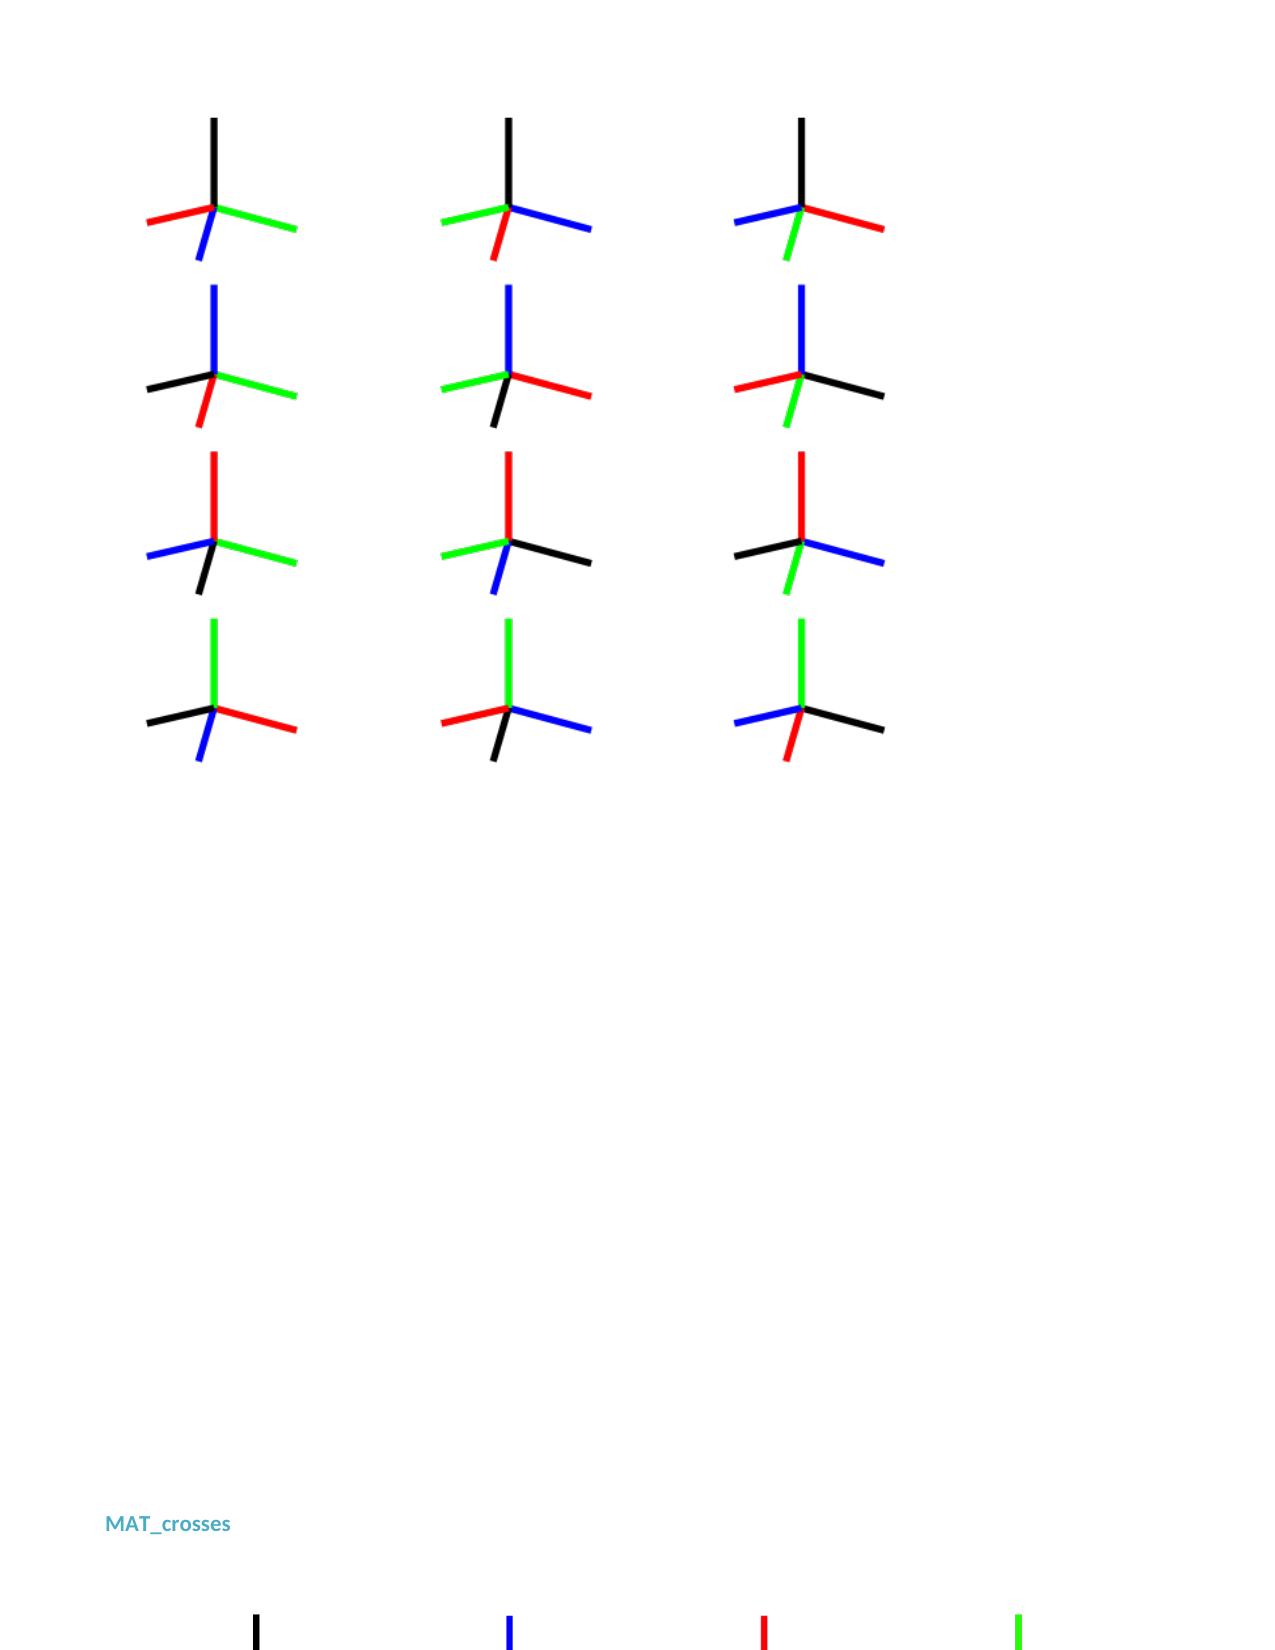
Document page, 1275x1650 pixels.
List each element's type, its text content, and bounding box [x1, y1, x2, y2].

text MAT_crosses [105, 1509, 1170, 1537]
picture [135, 1565, 1141, 1650]
